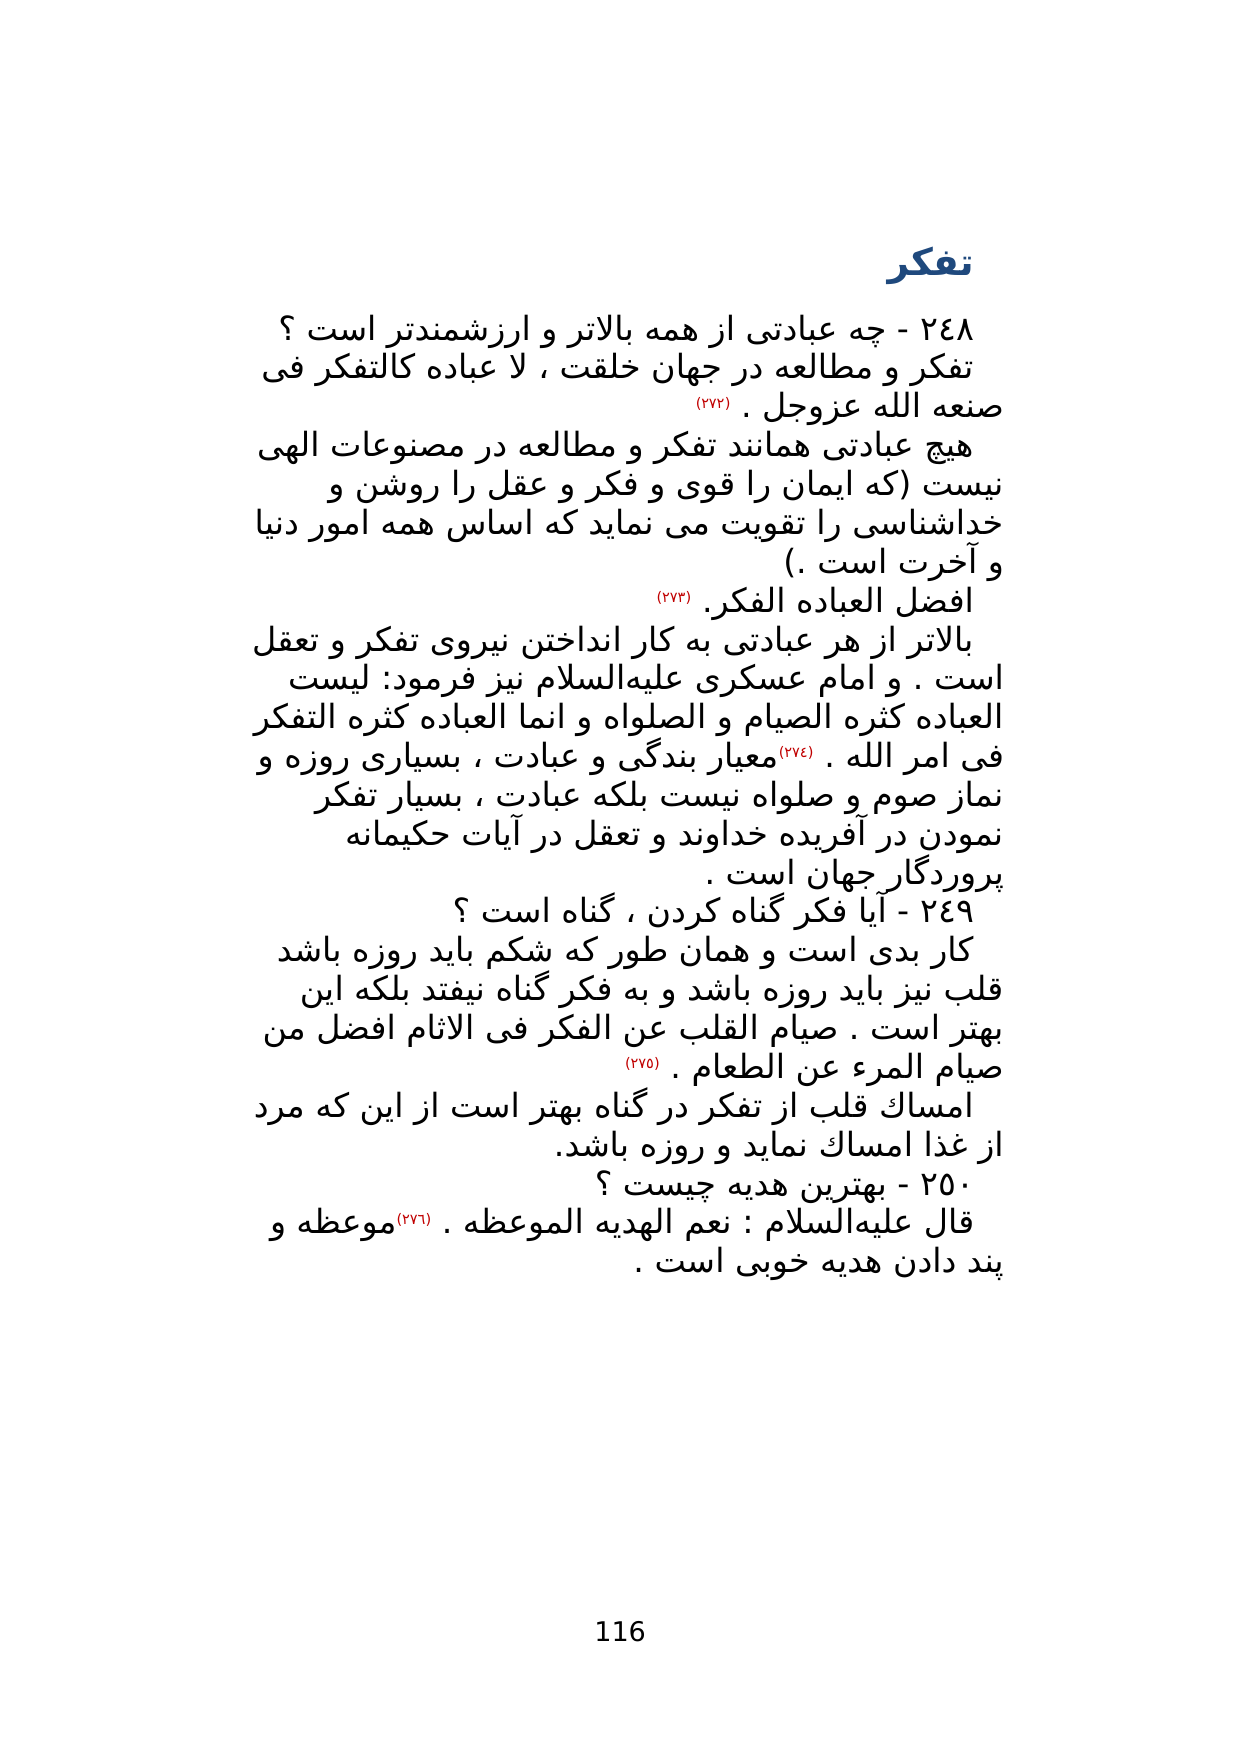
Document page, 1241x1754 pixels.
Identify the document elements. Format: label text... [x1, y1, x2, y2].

text ٢٤٩ - آيا فكر گناه كردن ، گناه است ؟ [236, 892, 1004, 931]
subtitle تفكر [236, 241, 1004, 284]
text بالاتر از هر عبادتى به كار انداختن نيروى تفكر و تعقل است . و امام عسكرى عليه‌السلام نيز فرمود: ليست العباده كثره الصيام و الصلواه و انما العباده كثره التفكر فى امر الله . (٢٧٤)معيار بندگى و عبادت ، بسيارى روزه و نماز صوم و صلواه نيست بلكه عبادت ، بسيار تفكر نمودن در آفريده خداوند و تعقل در آيات حكيمانه پروردگار جهان است . [236, 620, 1004, 892]
text كار بدى است و همان طور كه شكم بايد روزه باشد قلب نيز بايد روزه باشد و به فكر گناه نيفتد بلكه اين بهتر است . صيام القلب عن الفكر فى الاثام افضل من صيام المرء عن الطعام . (٢٧٥) [236, 931, 1004, 1086]
text تفكر و مطالعه در جهان خلقت ، لا عباده كالتفكر فى صنعه الله عزوجل . (٢٧٢) [236, 348, 1004, 426]
text ٢٥٠ - بهترين هديه چيست ؟ [236, 1164, 1004, 1203]
text افضل العباده الفكر. (٢٧٣) [236, 581, 1004, 620]
text قال عليه‌السلام : نعم الهديه الموعظه . (٢٧٦)موعظه و پند دادن هديه خوبى است . [236, 1203, 1004, 1281]
text ٢٤٨ - چه عبادتى از همه بالاتر و ارزشمندتر است ؟ [236, 309, 1004, 348]
text امساك قلب از تفكر در گناه بهتر است از اين كه مرد از غذا امساك نمايد و روزه باشد. [236, 1086, 1004, 1164]
text هيچ عبادتى همانند تفكر و مطالعه در مصنوعات الهى نيست (كه ايمان را قوى و فكر و عقل را روشن و خداشناسى را تقويت مى نمايد كه اساس همه امور دنيا و آخرت است .) [236, 426, 1004, 581]
